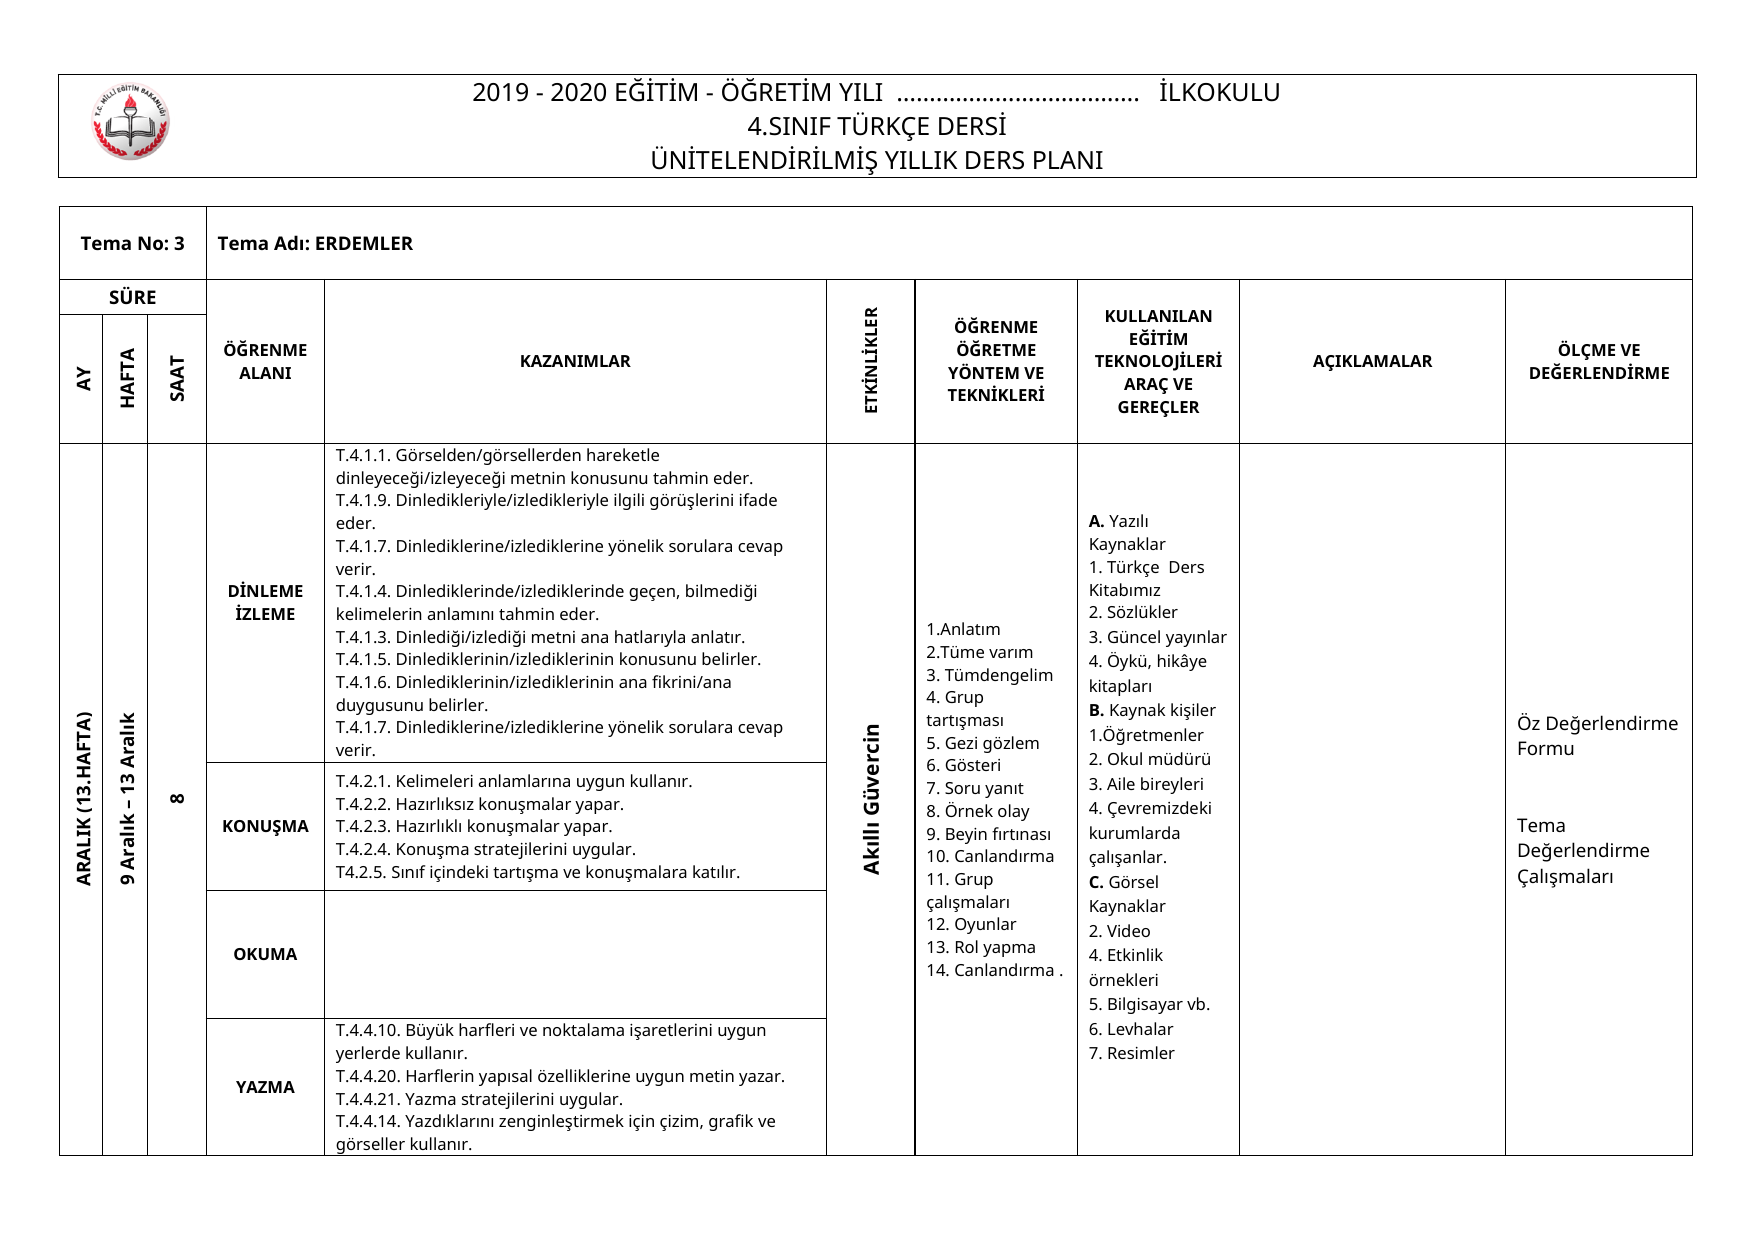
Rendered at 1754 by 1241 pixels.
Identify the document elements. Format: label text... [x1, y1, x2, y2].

table_cell A. Yazılı Kaynaklar 1. Türkçe Ders Kitabımız 2. Sözlükler 3. Güncel yayınlar 4. Öykü, hikâye kitapları B. Kaynak kişiler 1.Öğretmenler 2. Okul müdürü 3. Aile bireyleri 4. Çevremizdeki kurumlarda çalışanlar. C. Görsel Kaynaklar 2. Video 4. Etkinlik örnekleri 5. Bilgisayar vb. 6. Levhalar 7. Resimler [1078, 444, 1239, 1155]
table_cell DİNLEME İZLEME [207, 444, 324, 762]
table_cell SAAT [148, 315, 206, 443]
picture [85, 77, 175, 167]
table_cell ÖĞRENME ÖĞRETME YÖNTEM VE TEKNİKLERİ [916, 280, 1077, 443]
table_cell ÖĞRENME ALANI [207, 280, 324, 443]
table_cell KONUŞMA [207, 763, 324, 890]
table_cell 8 [148, 444, 206, 1155]
table_cell AY [60, 315, 102, 443]
table_header Tema Adı: ERDEMLER [207, 207, 1692, 279]
table_cell [1240, 444, 1505, 1155]
table_cell Akıllı Güvercin [827, 444, 914, 1155]
table_cell [325, 891, 826, 1018]
table_cell Öz Değerlendirme Formu Tema Değerlendirme Çalışmaları [1506, 444, 1692, 1155]
table_cell ETKİNLİKLER [827, 280, 914, 443]
table_cell 1.Anlatım 2.Tüme varım 3. Tümdengelim 4. Grup tartışması 5. Gezi gözlem 6. Gösteri 7. Soru yanıt 8. Örnek olay 9. Beyin fırtınası 10. Canlandırma 11. Grup çalışmaları 12. Oyunlar 13. Rol yapma 14. Canlandırma . [916, 444, 1077, 1155]
table_cell AÇIKLAMALAR [1240, 280, 1505, 443]
table_cell ÖLÇME VE DEĞERLENDİRME [1506, 280, 1692, 443]
table_cell HAFTA [103, 315, 147, 443]
table_cell KULLANILAN EĞİTİM TEKNOLOJİLERİ ARAÇ VE GEREÇLER [1078, 280, 1239, 443]
table_cell OKUMA [207, 891, 324, 1018]
table_cell YAZMA [207, 1019, 324, 1155]
table_cell SÜRE [60, 280, 206, 314]
table_cell T.4.2.1. Kelimeleri anlamlarına uygun kullanır. T.4.2.2. Hazırlıksız konuşmalar yapar. T.4.2.3. Hazırlıklı konuşmalar yapar. T.4.2.4. Konuşma stratejilerini uygular. T4.2.5. Sınıf içindeki tartışma ve konuşmalara katılır. [325, 763, 826, 890]
table_cell ARALIK (13.HAFTA) [60, 444, 102, 1155]
table_cell T.4.4.10. Büyük harfleri ve noktalama işaretlerini uygun yerlerde kullanır. T.4.4.20. Harflerin yapısal özelliklerine uygun metin yazar. T.4.4.21. Yazma stratejilerini uygular. T.4.4.14. Yazdıklarını zenginleştirmek için çizim, grafik ve görseller kullanır. [325, 1019, 826, 1155]
table_cell T.4.1.1. Görselden/görsellerden hareketle dinleyeceği/izleyeceği metnin konusunu tahmin eder. T.4.1.9. Dinledikleriyle/izledikleriyle ilgili görüşlerini ifade eder. T.4.1.7. Dinlediklerine/izlediklerine yönelik sorulara cevap verir. T.4.1.4. Dinlediklerinde/izlediklerinde geçen, bilmediği kelimelerin anlamını tahmin eder. T.4.1.3. Dinlediği/izlediği metni ana hatlarıyla anlatır. T.4.1.5. Dinlediklerinin/izlediklerinin konusunu belirler. T.4.1.6. Dinlediklerinin/izlediklerinin ana fikrini/ana duygusunu belirler. T.4.1.7. Dinlediklerine/izlediklerine yönelik sorulara cevap verir. [325, 444, 826, 762]
table_cell KAZANIMLAR [325, 280, 826, 443]
table_header Tema No: 3 [60, 207, 206, 279]
table_cell 9 Aralık – 13 Aralık [103, 444, 147, 1155]
